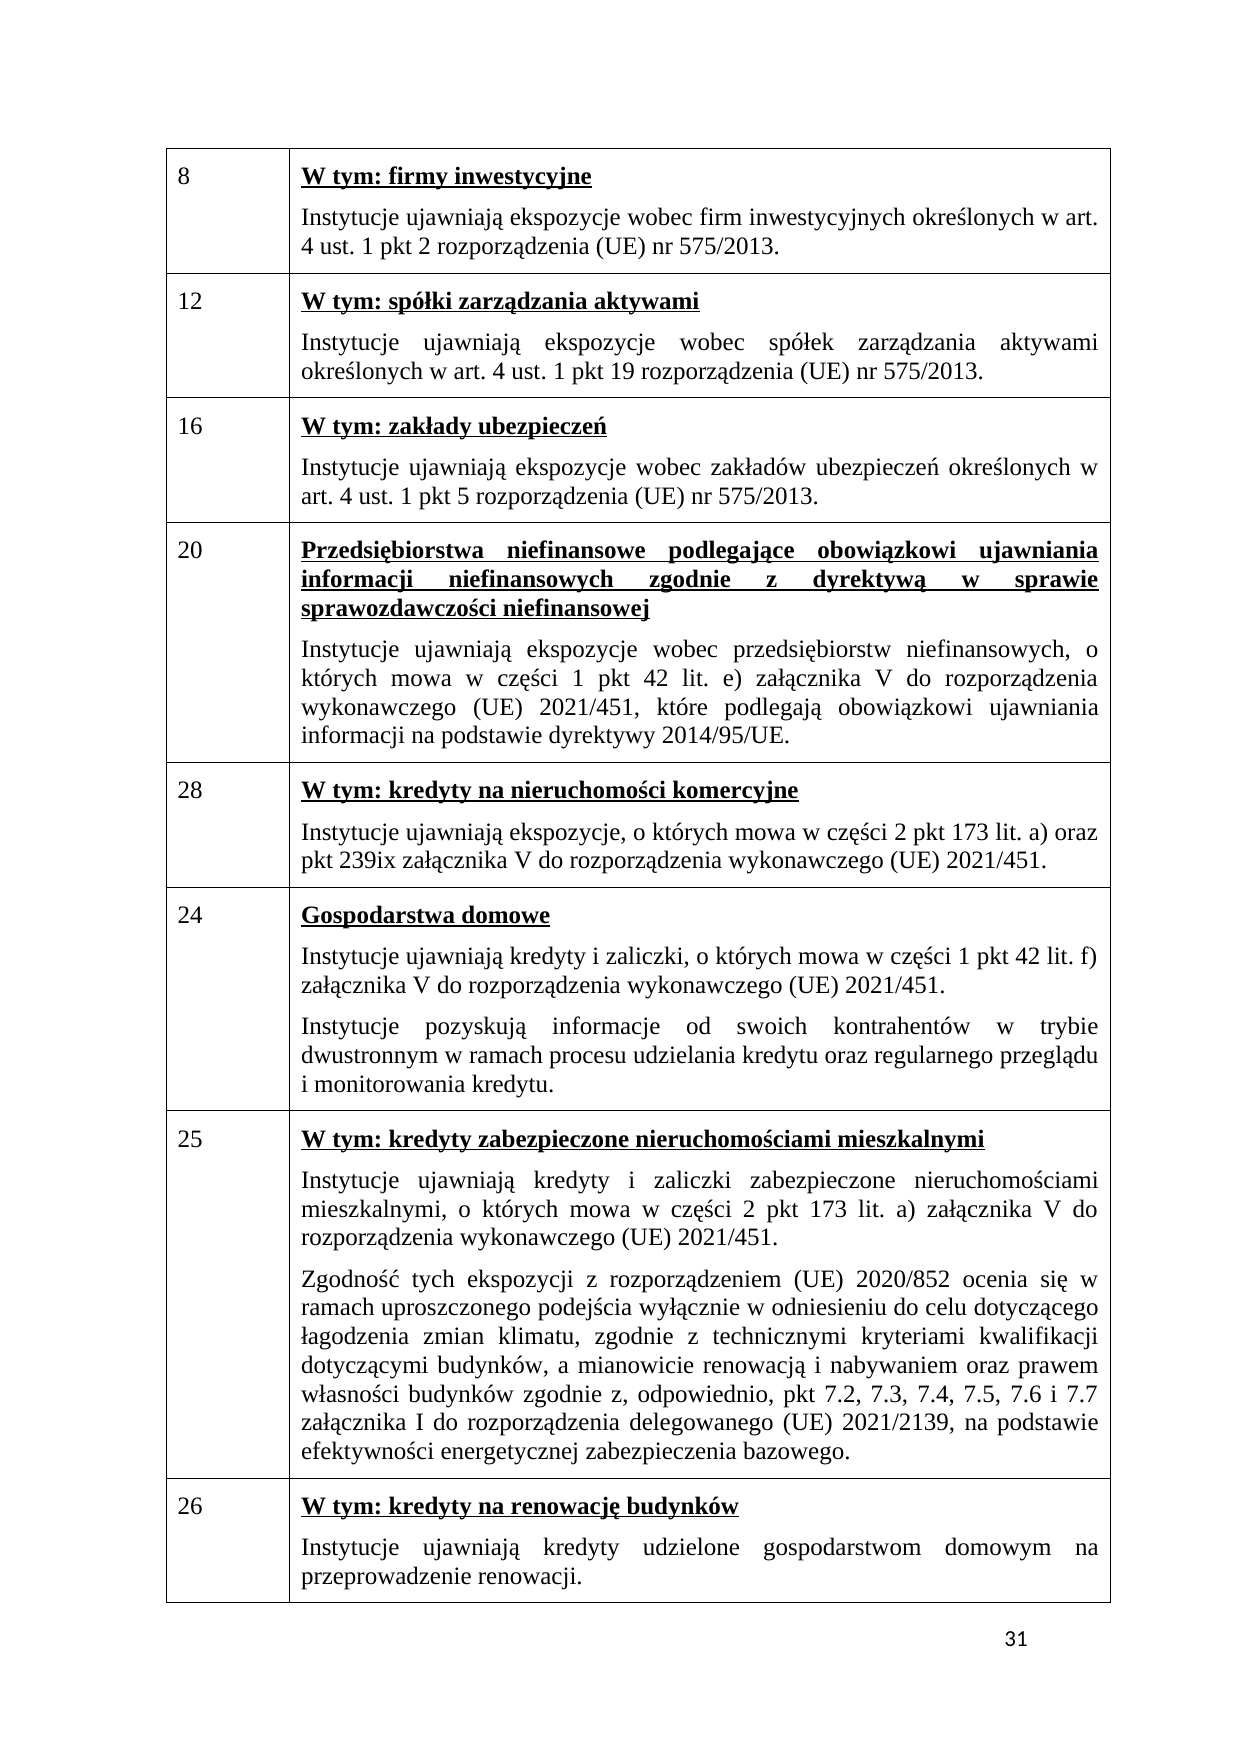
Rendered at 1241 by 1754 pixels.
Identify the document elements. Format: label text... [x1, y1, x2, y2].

table_cell 25 [167, 1111, 289, 1477]
table_cell 20 [167, 523, 289, 762]
table_cell Przedsiębiorstwa niefinansowe podlegające obowiązkowi ujawniania informacji niefinansowych zgodnie z dyrektywą w sprawie sprawozdawczości niefinansowej Instytucje ujawniają ekspozycje wobec przedsiębiorstw niefinansowych, o których mowa w części 1 pkt 42 lit. e) załącznika V do rozporządzenia wykonawczego (UE) 2021/451, które podlegają obowiązkowi ujawniania informacji na podstawie dyrektywy 2014/95/UE. [290, 523, 1110, 762]
table_cell W tym: zakłady ubezpieczeń Instytucje ujawniają ekspozycje wobec zakładów ubezpieczeń określonych w art. 4 ust. 1 pkt 5 rozporządzenia (UE) nr 575/2013. [290, 398, 1110, 522]
table_cell 24 [167, 888, 289, 1110]
table_cell W tym: kredyty zabezpieczone nieruchomościami mieszkalnymi Instytucje ujawniają kredyty i zaliczki zabezpieczone nieruchomościami mieszkalnymi, o których mowa w części 2 pkt 173 lit. a) załącznika V do rozporządzenia wykonawczego (UE) 2021/451. Zgodność tych ekspozycji z rozporządzeniem (UE) 2020/852 ocenia się w ramach uproszczonego podejścia wyłącznie w odniesieniu do celu dotyczącego łagodzenia zmian klimatu, zgodnie z technicznymi kryteriami kwalifikacji dotyczącymi budynków, a mianowicie renowacją i nabywaniem oraz prawem własności budynków zgodnie z, odpowiednio, pkt 7.2, 7.3, 7.4, 7.5, 7.6 i 7.7 załącznika I do rozporządzenia delegowanego (UE) 2021/2139, na podstawie efektywności energetycznej zabezpieczenia bazowego. [290, 1111, 1110, 1477]
table_cell 26 [167, 1479, 289, 1602]
table_cell 12 [167, 274, 289, 397]
table_cell Gospodarstwa domowe Instytucje ujawniają kredyty i zaliczki, o których mowa w części 1 pkt 42 lit. f) załącznika V do rozporządzenia wykonawczego (UE) 2021/451. Instytucje pozyskują informacje od swoich kontrahentów w trybie dwustronnym w ramach procesu udzielania kredytu oraz regularnego przeglądu i monitorowania kredytu. [290, 888, 1110, 1110]
table_cell W tym: spółki zarządzania aktywami Instytucje ujawniają ekspozycje wobec spółek zarządzania aktywami określonych w art. 4 ust. 1 pkt 19 rozporządzenia (UE) nr 575/2013. [290, 274, 1110, 397]
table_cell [290, 1479, 1110, 1602]
table_cell 28 [167, 763, 289, 887]
table_cell W tym: kredyty na nieruchomości komercyjne Instytucje ujawniają ekspozycje, o których mowa w części 2 pkt 173 lit. a) oraz pkt 239ix załącznika V do rozporządzenia wykonawczego (UE) 2021/451. [290, 763, 1110, 887]
table_cell W tym: firmy inwestycyjne Instytucje ujawniają ekspozycje wobec firm inwestycyjnych określonych w art. 4 ust. 1 pkt 2 rozporządzenia (UE) nr 575/2013. [290, 149, 1110, 272]
table_cell 16 [167, 398, 289, 522]
table_cell 8 [167, 149, 289, 272]
